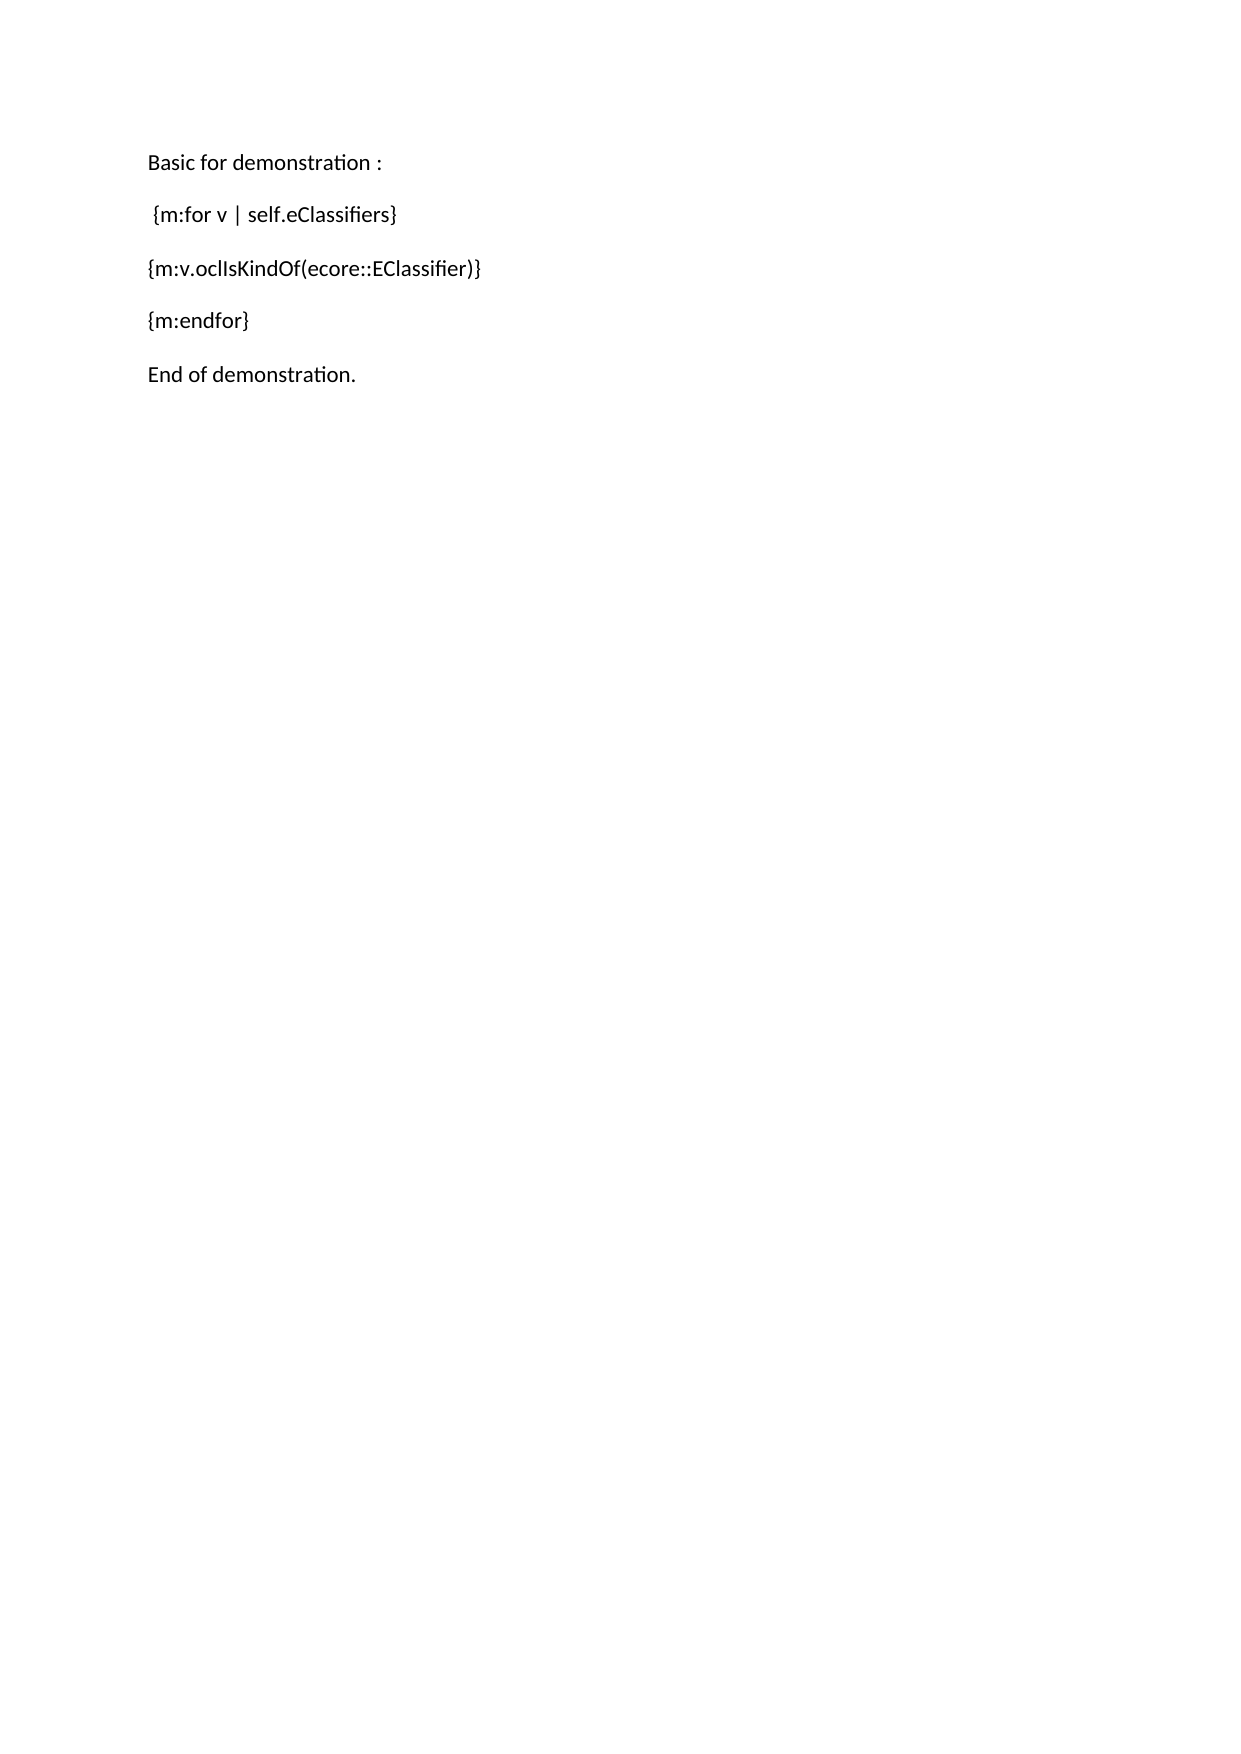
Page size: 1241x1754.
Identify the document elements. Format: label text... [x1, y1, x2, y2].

text {m:for v | self.eClassifiers} [148, 201, 1093, 229]
text {m:v.oclIsKindOf(ecore::EClassifier)} [148, 254, 1093, 282]
text Basic for demonstration : [148, 148, 1093, 176]
text End of demonstration. [148, 360, 1093, 388]
text {m:endfor} [148, 307, 1093, 335]
